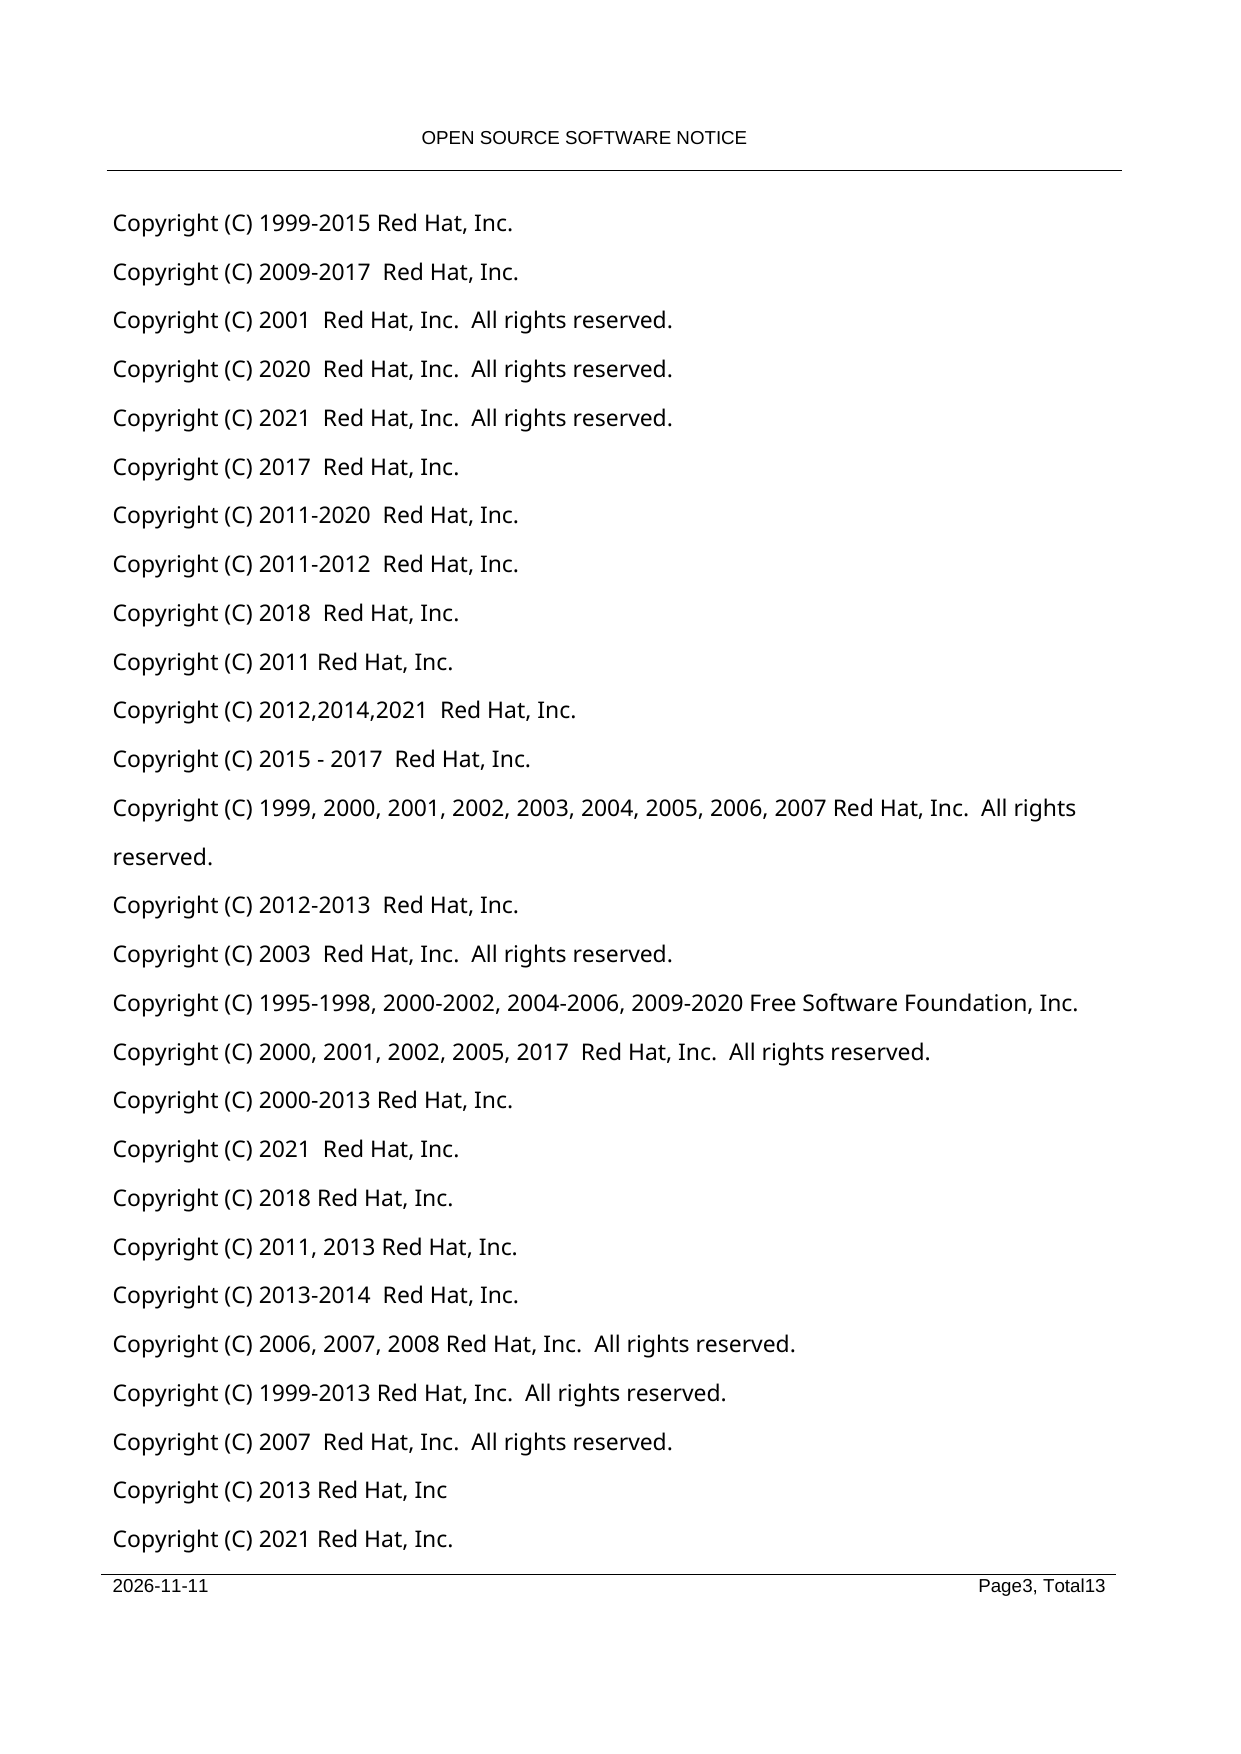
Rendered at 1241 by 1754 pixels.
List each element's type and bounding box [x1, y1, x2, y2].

text [112, 206, 1128, 1555]
